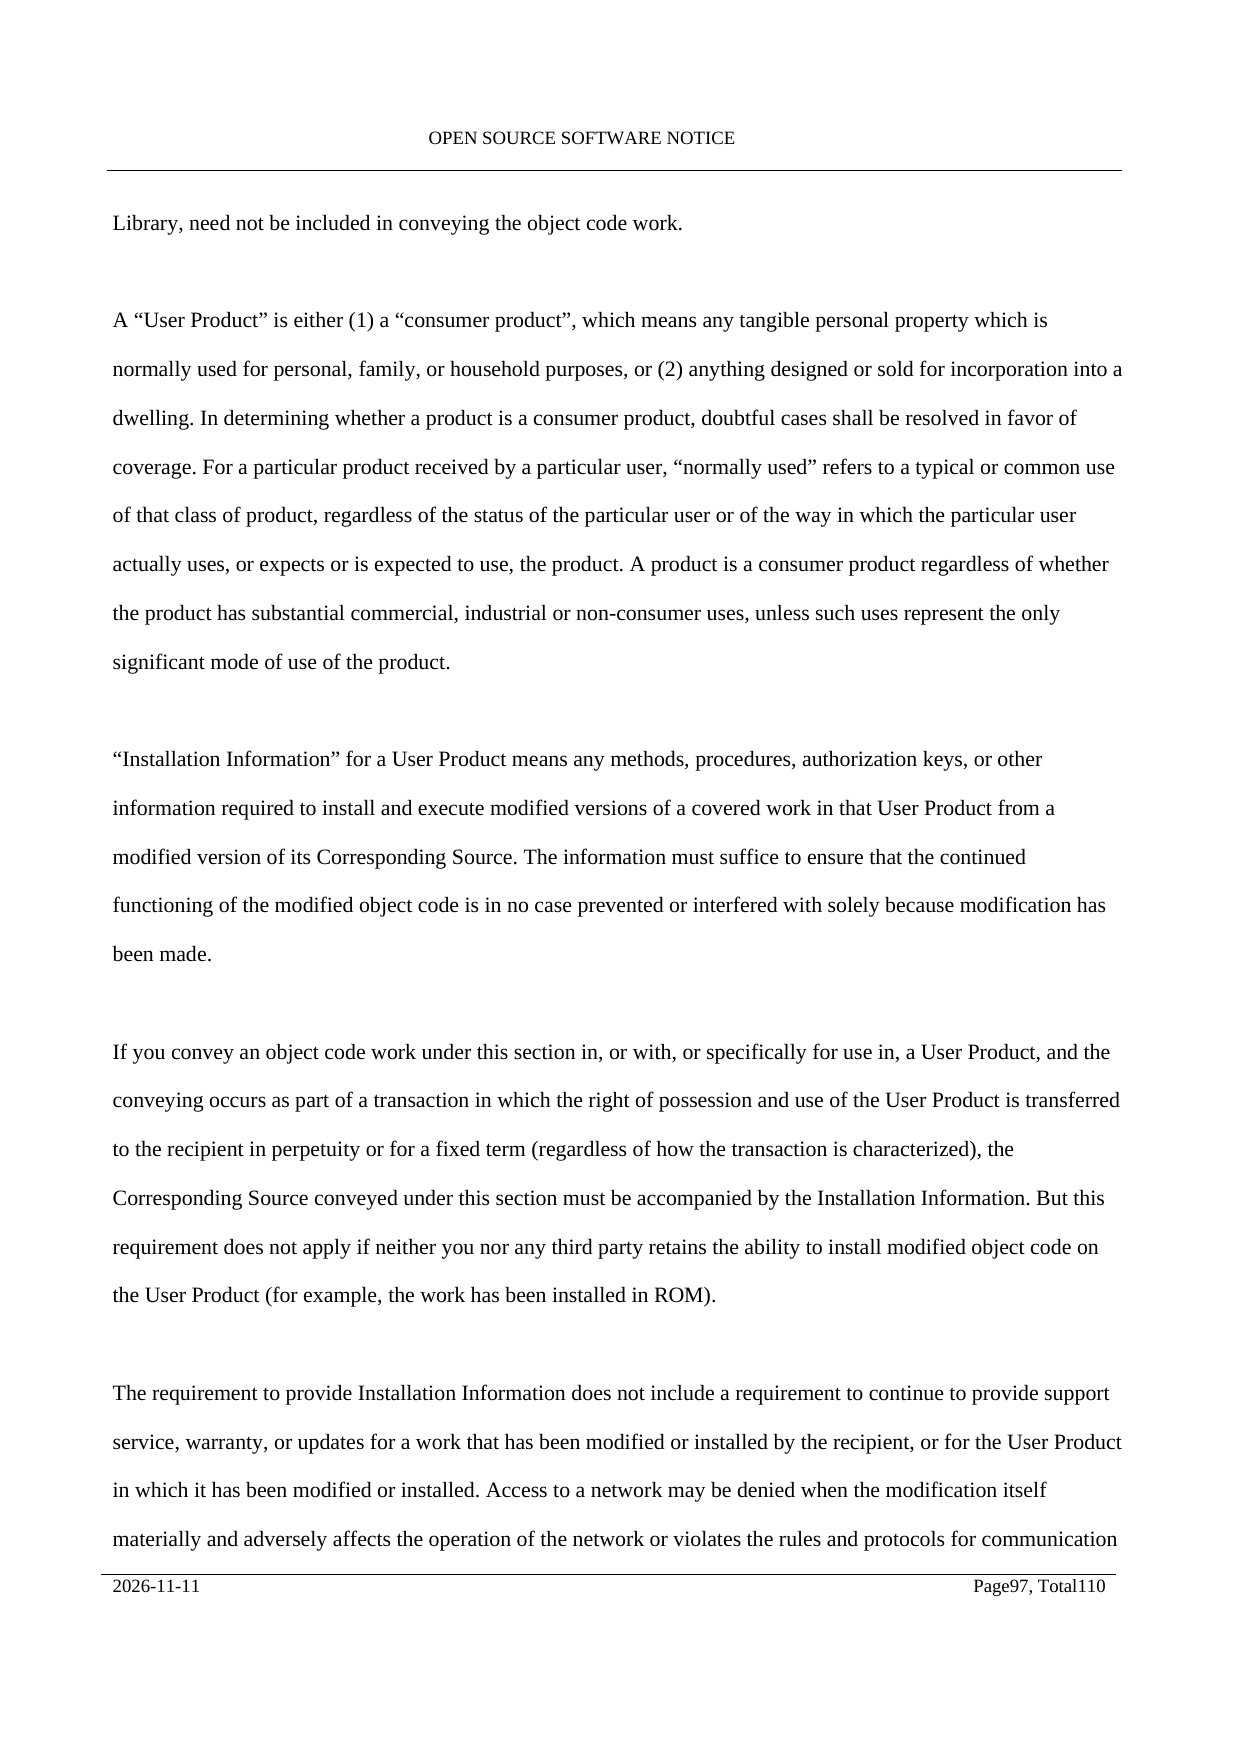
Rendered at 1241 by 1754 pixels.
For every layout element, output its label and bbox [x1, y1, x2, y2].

text [112, 206, 1128, 1555]
